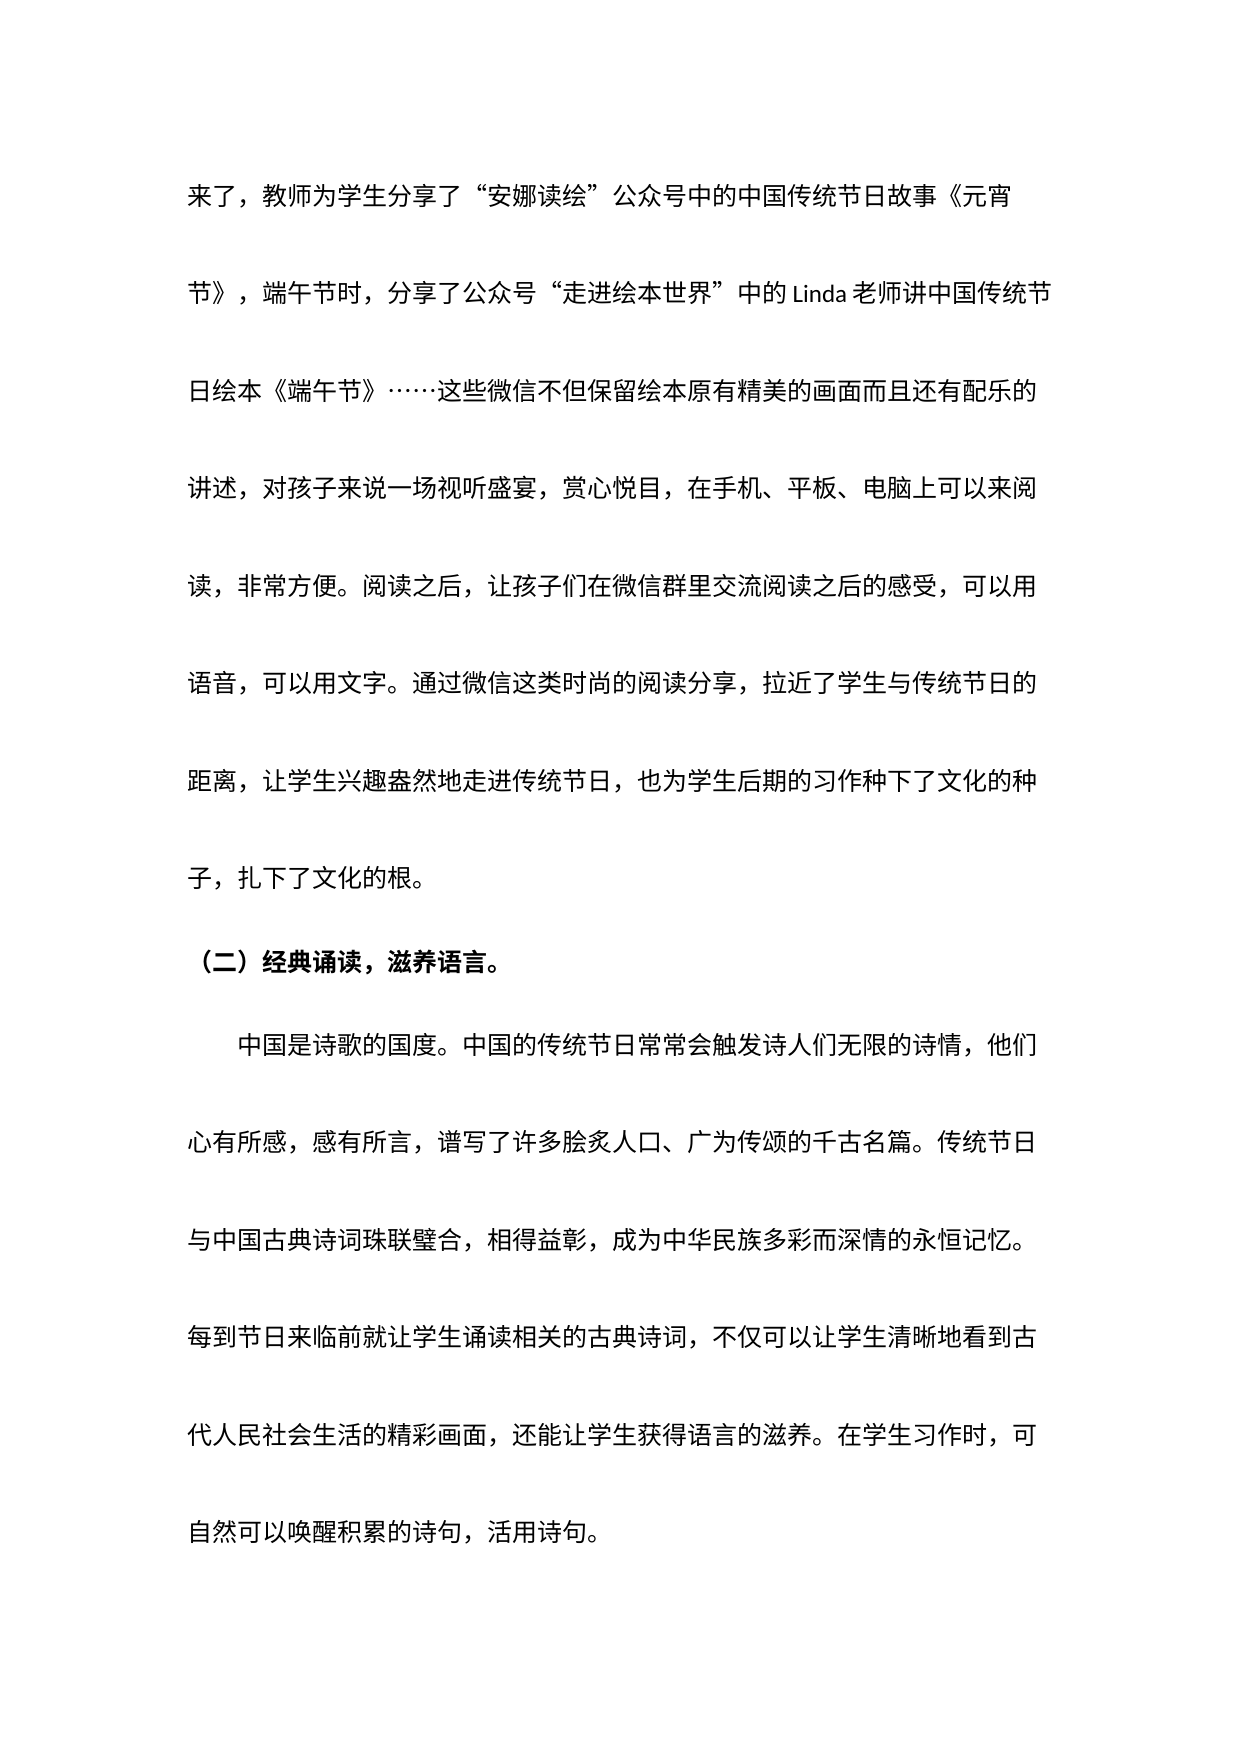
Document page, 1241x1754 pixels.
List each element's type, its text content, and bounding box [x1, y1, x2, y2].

text （二）经典诵读，滋养语言。 [187, 928, 1053, 993]
text 中国是诗歌的国度。中国的传统节日常常会触发诗人们无限的诗情，他们心有所感，感有所言，谱写了许多脍炙人口、广为传颂的千古名篇。传统节日与中国古典诗词珠联璧合，相得益彰，成为中华民族多彩而深情的永恒记忆。每到节日来临前就让学生诵读相关的古典诗词，不仅可以让学生清晰地看到古代人民社会生活的精彩画面，还能让学生获得语言的滋养。在学生习作时，可自然可以唤醒积累的诗句，活用诗句。 [187, 1011, 1053, 1563]
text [187, 162, 1053, 909]
